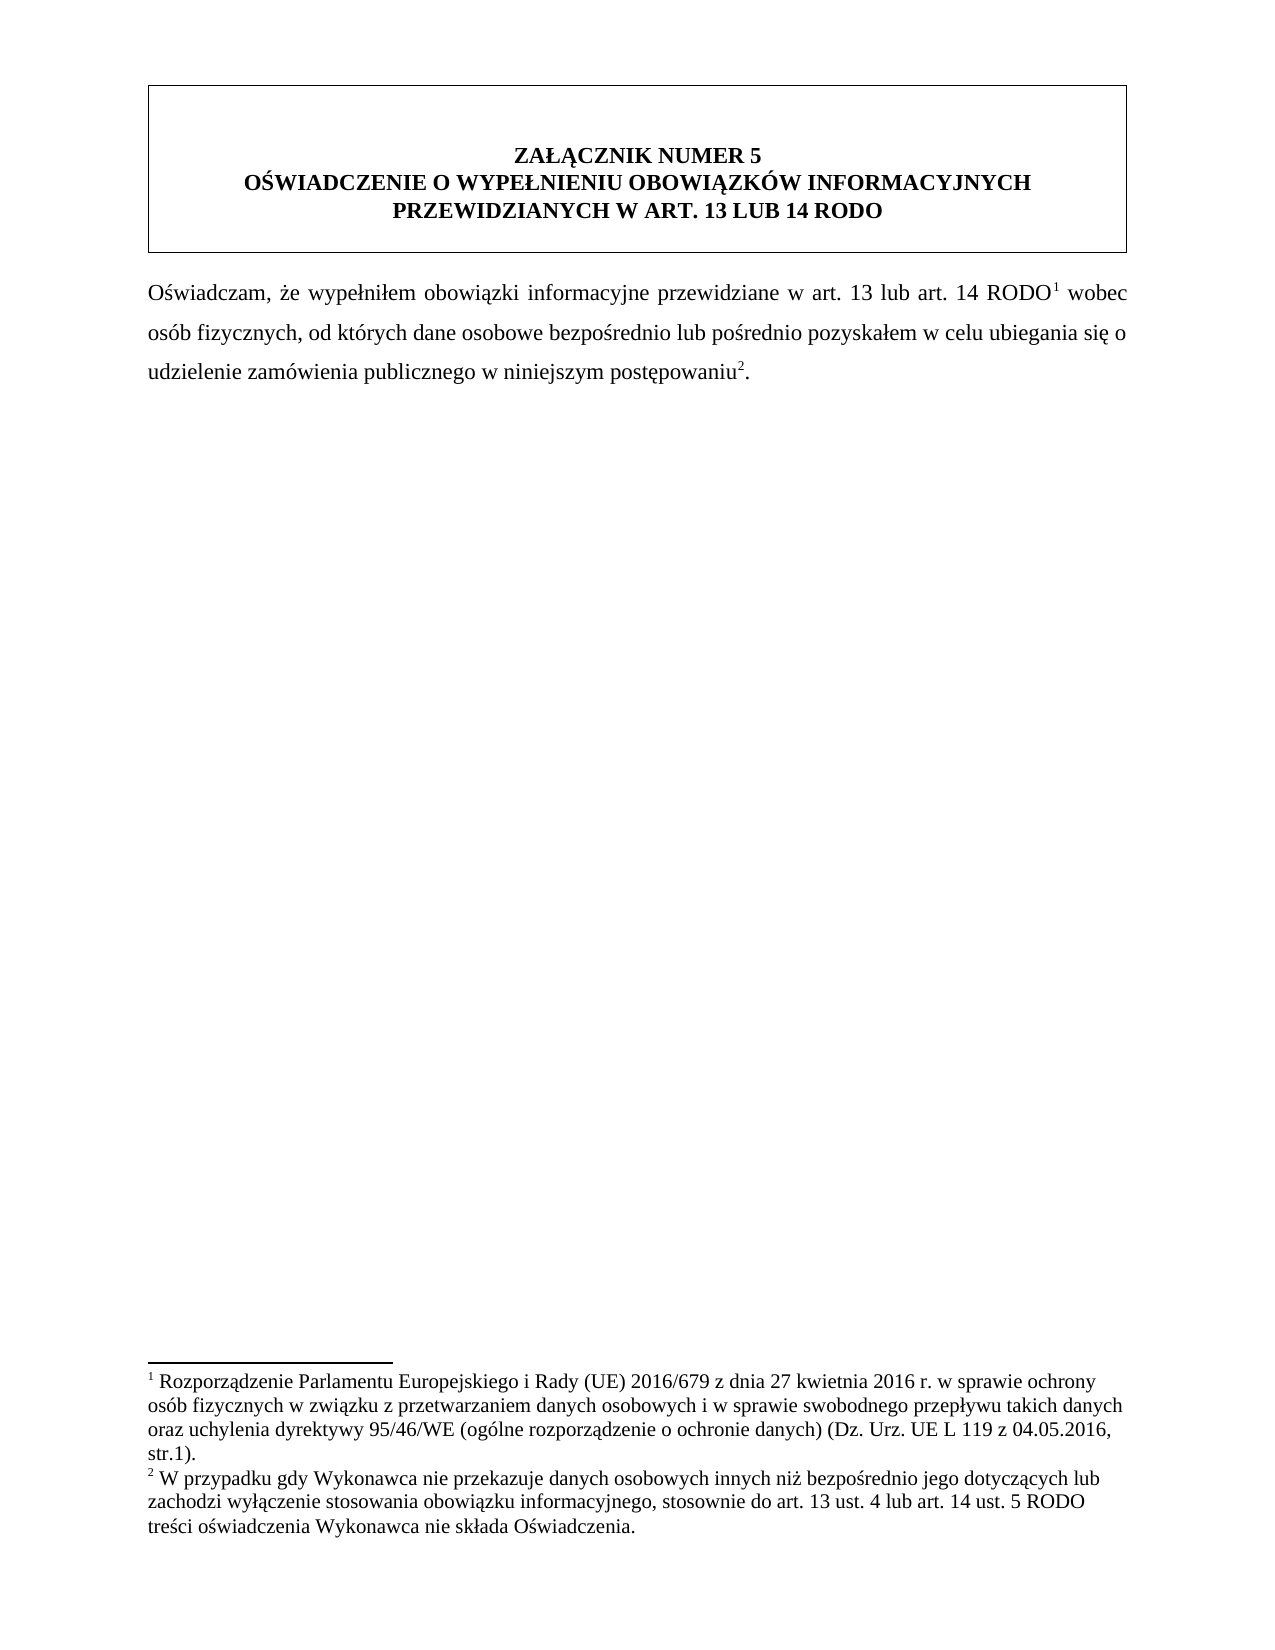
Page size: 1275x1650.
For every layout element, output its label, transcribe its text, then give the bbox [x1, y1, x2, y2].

table_header ZAŁĄCZNIK NUMER 5 OŚWIADCZENIE O WYPEŁNIENIU OBOWIĄZKÓW INFORMACYJNYCH PRZEWIDZIANYCH W ART. 13 LUB 14 RODO [149, 86, 1126, 252]
text Oświadczam, że wypełniłem obowiązki informacyjne przewidziane w art. 13 lub art. 14 RODO wobec osób fizycznych, od których dane osobowe bezpośrednio lub pośrednio pozyskałem w celu ubiegania się o udzielenie zamówienia publicznego w niniejszym postępowaniu. [148, 279, 1127, 385]
